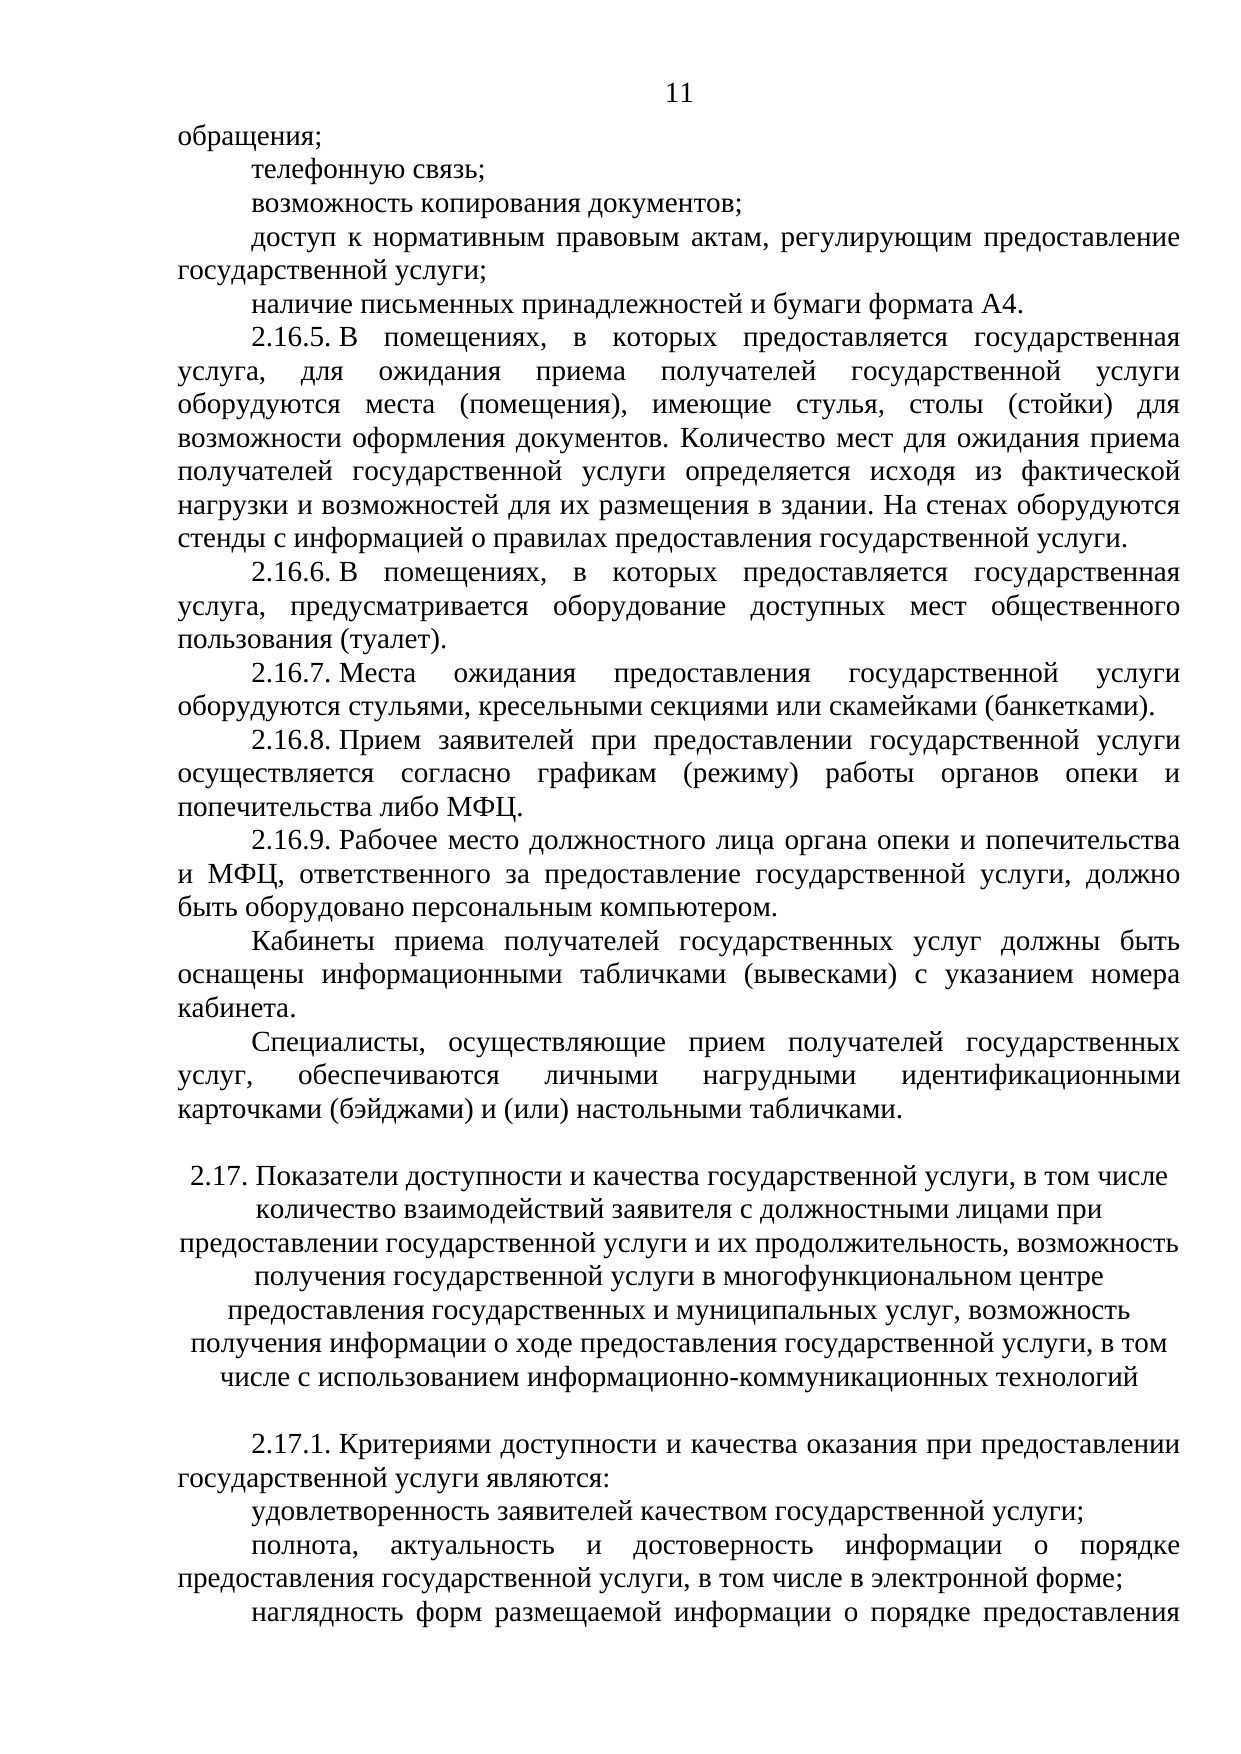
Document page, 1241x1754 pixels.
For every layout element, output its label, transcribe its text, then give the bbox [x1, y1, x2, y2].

text полнота, актуальность и достоверность информации о порядке предоставления государственной услуги, в том числе в электронной форме; [177, 1527, 1181, 1594]
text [177, 1594, 1181, 1627]
text Специалисты, осуществляющие прием получателей государственных услуг, обеспечиваются личными нагрудными идентификационными карточками (бэйджами) и (или) настольными табличками. [177, 1024, 1181, 1124]
text 2.16.8. Прием заявителей при предоставлении государственной услуги осуществляется согласно графикам (режиму) работы органов опеки и попечительства либо МФЦ. [177, 722, 1181, 822]
text доступ к нормативным правовым актам, регулирующим предоставление государственной услуги; [177, 219, 1181, 286]
text удовлетворенность заявителей качеством государственной услуги; [177, 1493, 1181, 1527]
text 2.16.9. Рабочее место должностного лица органа опеки и попечительства и МФЦ, ответственного за предоставление государственной услуги, должно быть оборудовано персональным компьютером. [177, 822, 1181, 923]
text возможность копирования документов; [177, 185, 1181, 219]
text 2.16.7. Места ожидания предоставления государственной услуги оборудуются стульями, кресельными секциями или скамейками (банкетками). [177, 655, 1181, 722]
text наличие письменных принадлежностей и бумаги формата A4. [177, 286, 1181, 319]
text телефонную связь; [177, 152, 1181, 185]
text 2.17.1. Критериями доступности и качества оказания при предоставлении государственной услуги являются: [177, 1426, 1181, 1493]
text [177, 118, 1181, 152]
text 2.16.5. В помещениях, в которых предоставляется государственная услуга, для ожидания приема получателей государственной услуги оборудуются места (помещения), имеющие стулья, столы (стойки) для возможности оформления документов. Количество мест для ожидания приема получателей государственной услуги определяется исходя из фактической нагрузки и возможностей для их размещения в здании. На стенах оборудуются стенды с информацией о правилах предоставления государственной услуги. [177, 319, 1181, 554]
text Кабинеты приема получателей государственных услуг должны быть оснащены информационными табличками (вывесками) с указанием номера кабинета. [177, 923, 1181, 1024]
text 2.16.6. В помещениях, в которых предоставляется государственная услуга, предусматривается оборудование доступных мест общественного пользования (туалет). [177, 554, 1181, 655]
text 2.17. Показатели доступности и качества государственной услуги, в том числе количество взаимодействий заявителя с должностными лицами при предоставлении государственной услуги и их продолжительность, возможность получения государственной услуги в многофункциональном центре предоставления государственных и муниципальных услуг, возможность получения информации о ходе предоставления государственной услуги, в том числе с использованием информационно-коммуникационных технологий [177, 1158, 1181, 1393]
